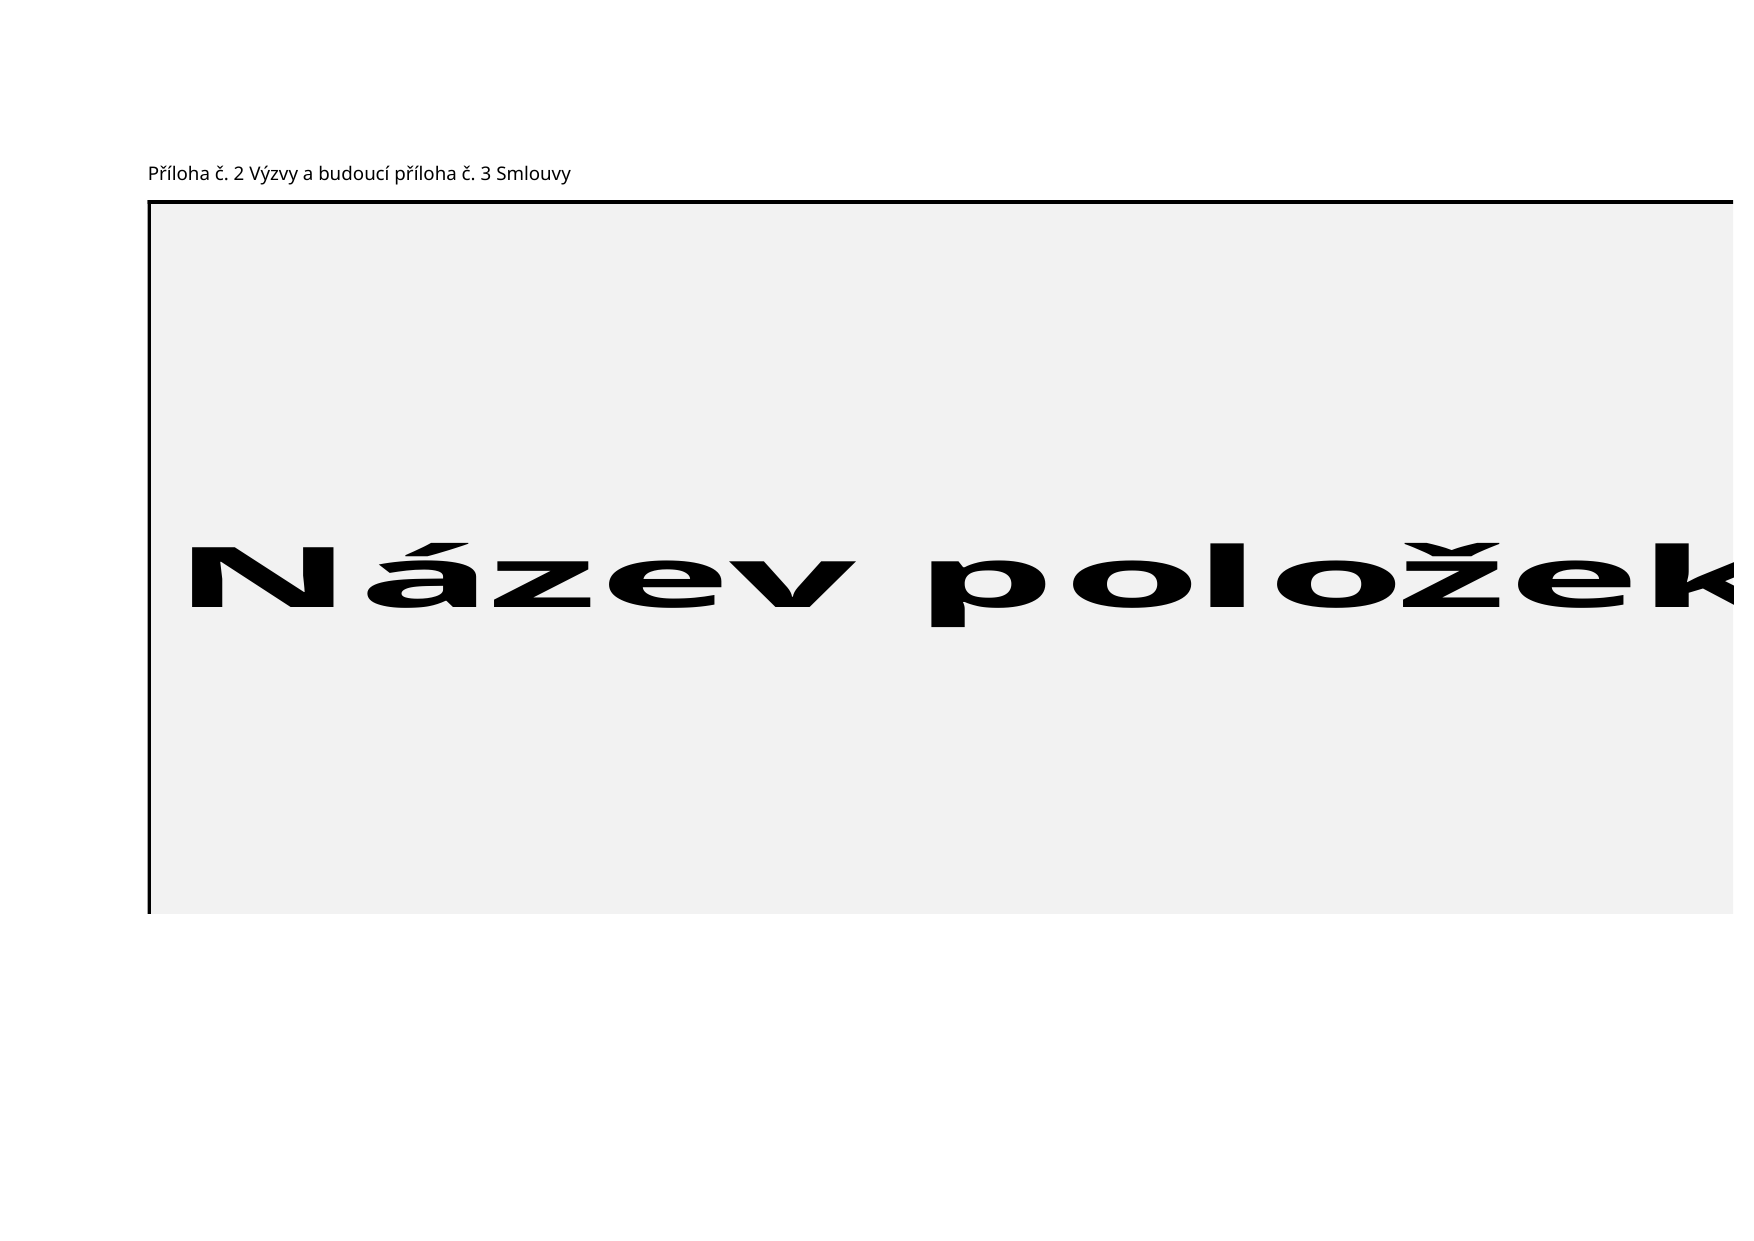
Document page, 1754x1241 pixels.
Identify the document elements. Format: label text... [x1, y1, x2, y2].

text Příloha č. 2 Výzvy a budoucí příloha č. 3 Smlouvy [148, 160, 1606, 186]
